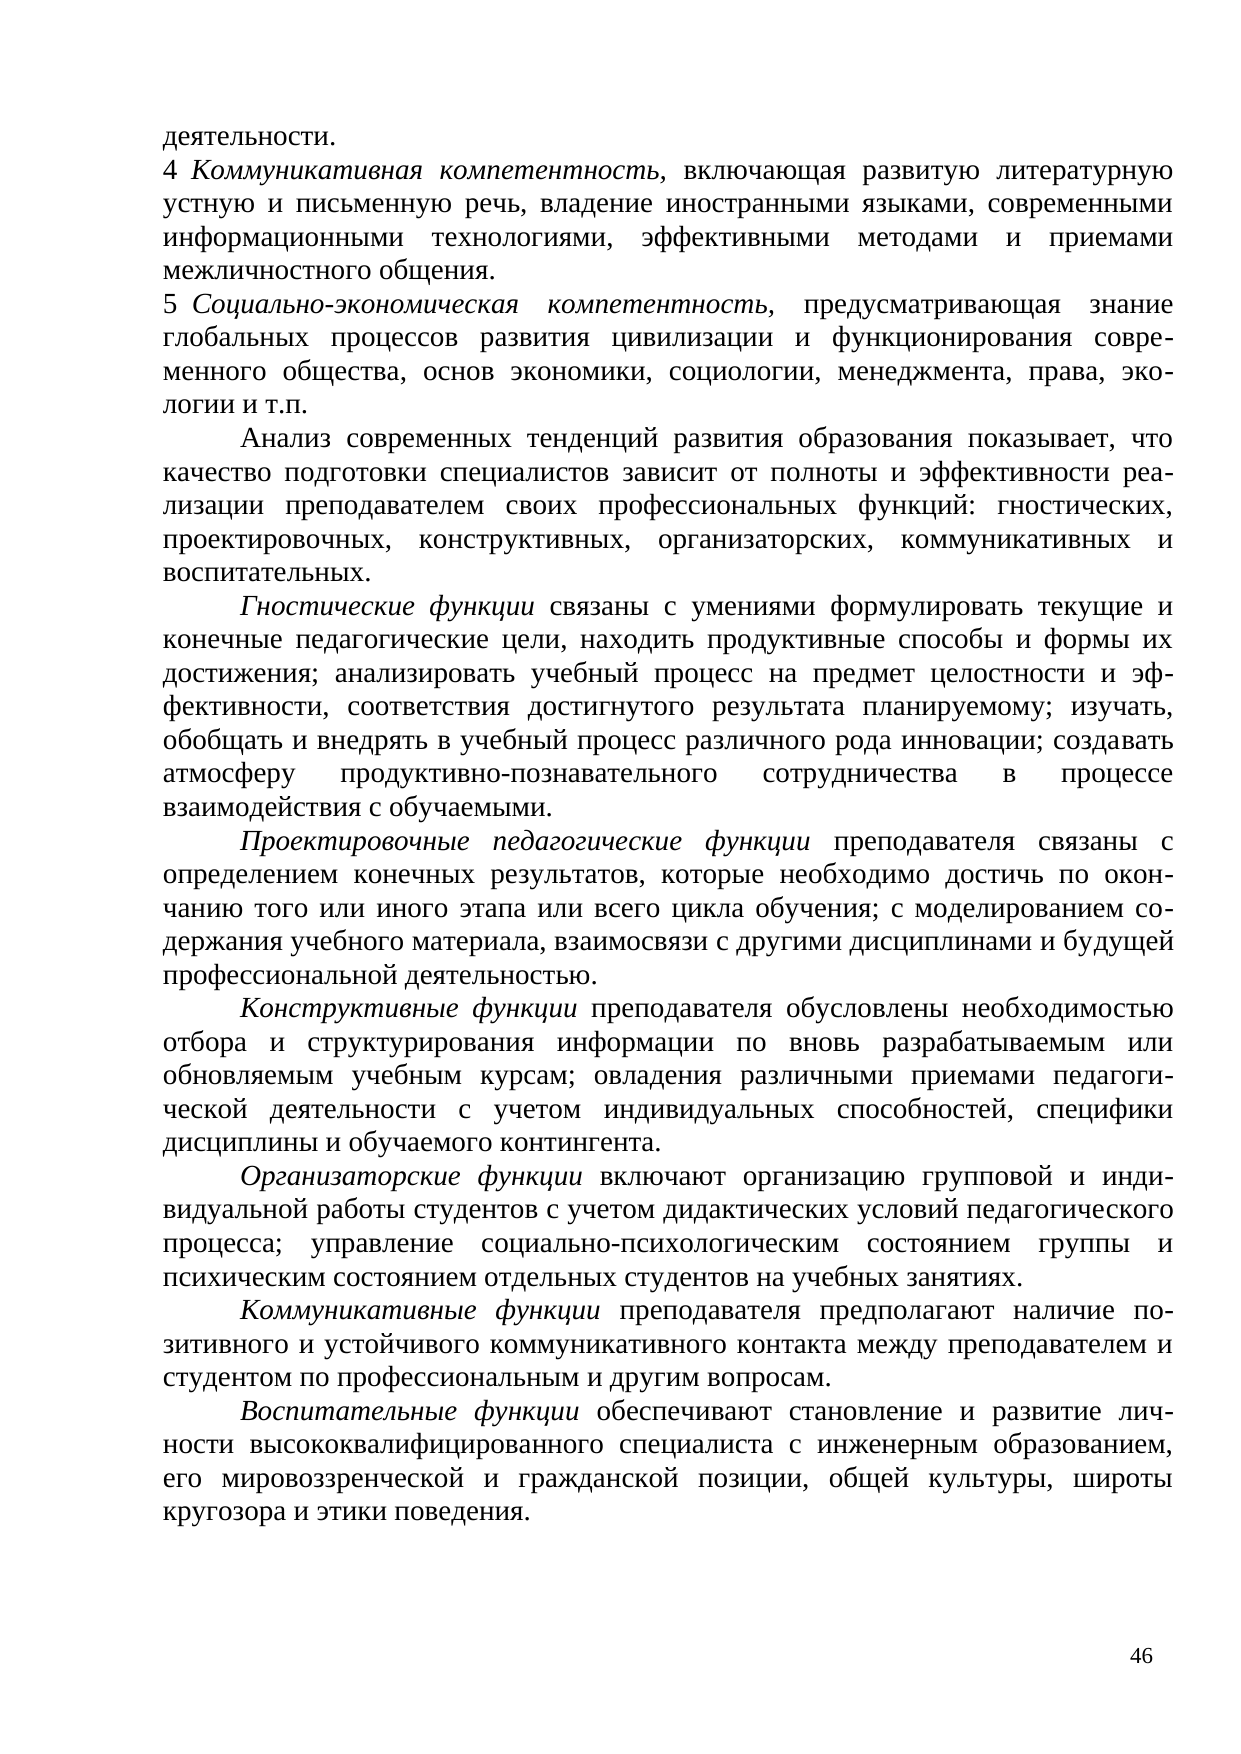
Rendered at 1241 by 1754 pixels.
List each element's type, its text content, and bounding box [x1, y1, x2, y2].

text Конструктивные функции преподавателя обусловлены необходимостью отбора и структурирования информации по вновь разрабатываемым или обновляемым учебным курсам; овладения различными приемами педагогической деятельности с учетом индивидуальных способностей, специфики дисциплины и обучаемого контингента. [163, 991, 1174, 1158]
list Социально-экономическая компетентность, предусматривающая знание глобальных процессов развития цивилизации и функционирования современного общества, основ экономики, социологии, менеджмента, права, экологии и т.п. [163, 286, 1174, 421]
text Гностические функции связаны с умениями формулировать текущие и конечные педагогические цели, находить продуктивные способы и формы их достижения; анализировать учебный процесс на предмет целостности и эффективности, соответствия достигнутого результата планируемому; изучать, обобщать и внедрять в учебный процесс различного рода инновации; создавать атмосферу продуктивно-познавательного сотрудничества в процессе взаимодействия с обучаемыми. [163, 588, 1174, 823]
text Коммуникативные функции преподавателя предполагают наличие позитивного и устойчивого коммуникативного контакта между преподавателем и студентом по профессиональным и другим вопросам. [163, 1293, 1174, 1393]
text Проектировочные педагогические функции преподавателя связаны с определением конечных результатов, которые необходимо достичь по окончанию того или иного этапа или всего цикла обучения; с моделированием содержания учебного материала, взаимосвязи с другими дисциплинами и будущей профессиональной деятельностью. [163, 823, 1174, 991]
text Воспитательные функции обеспечивают становление и развитие личности высококвалифицированного специалиста с инженерным образованием, его мировоззренческой и гражданской позиции, общей культуры, широты кругозора и этики поведения. [163, 1393, 1174, 1527]
text Организаторские функции включают организацию групповой и индивидуальной работы студентов с учетом дидактических условий педагогического процесса; управление социально-психологическим состоянием группы и психическим состоянием отдельных студентов на учебных занятиях. [163, 1158, 1174, 1293]
list Коммуникативная компетентность, включающая развитую литературную устную и письменную речь, владение иностранными языками, современными информационными технологиями, эффективными методами и приемами межличностного общения. [163, 152, 1174, 286]
text Анализ современных тенденций развития образования показывает, что качество подготовки специалистов зависит от полноты и эффективности реализации преподавателем своих профессиональных функций: гностических, проектировочных, конструктивных, организаторских, коммуникативных и воспитательных. [163, 421, 1174, 588]
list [163, 119, 1174, 152]
